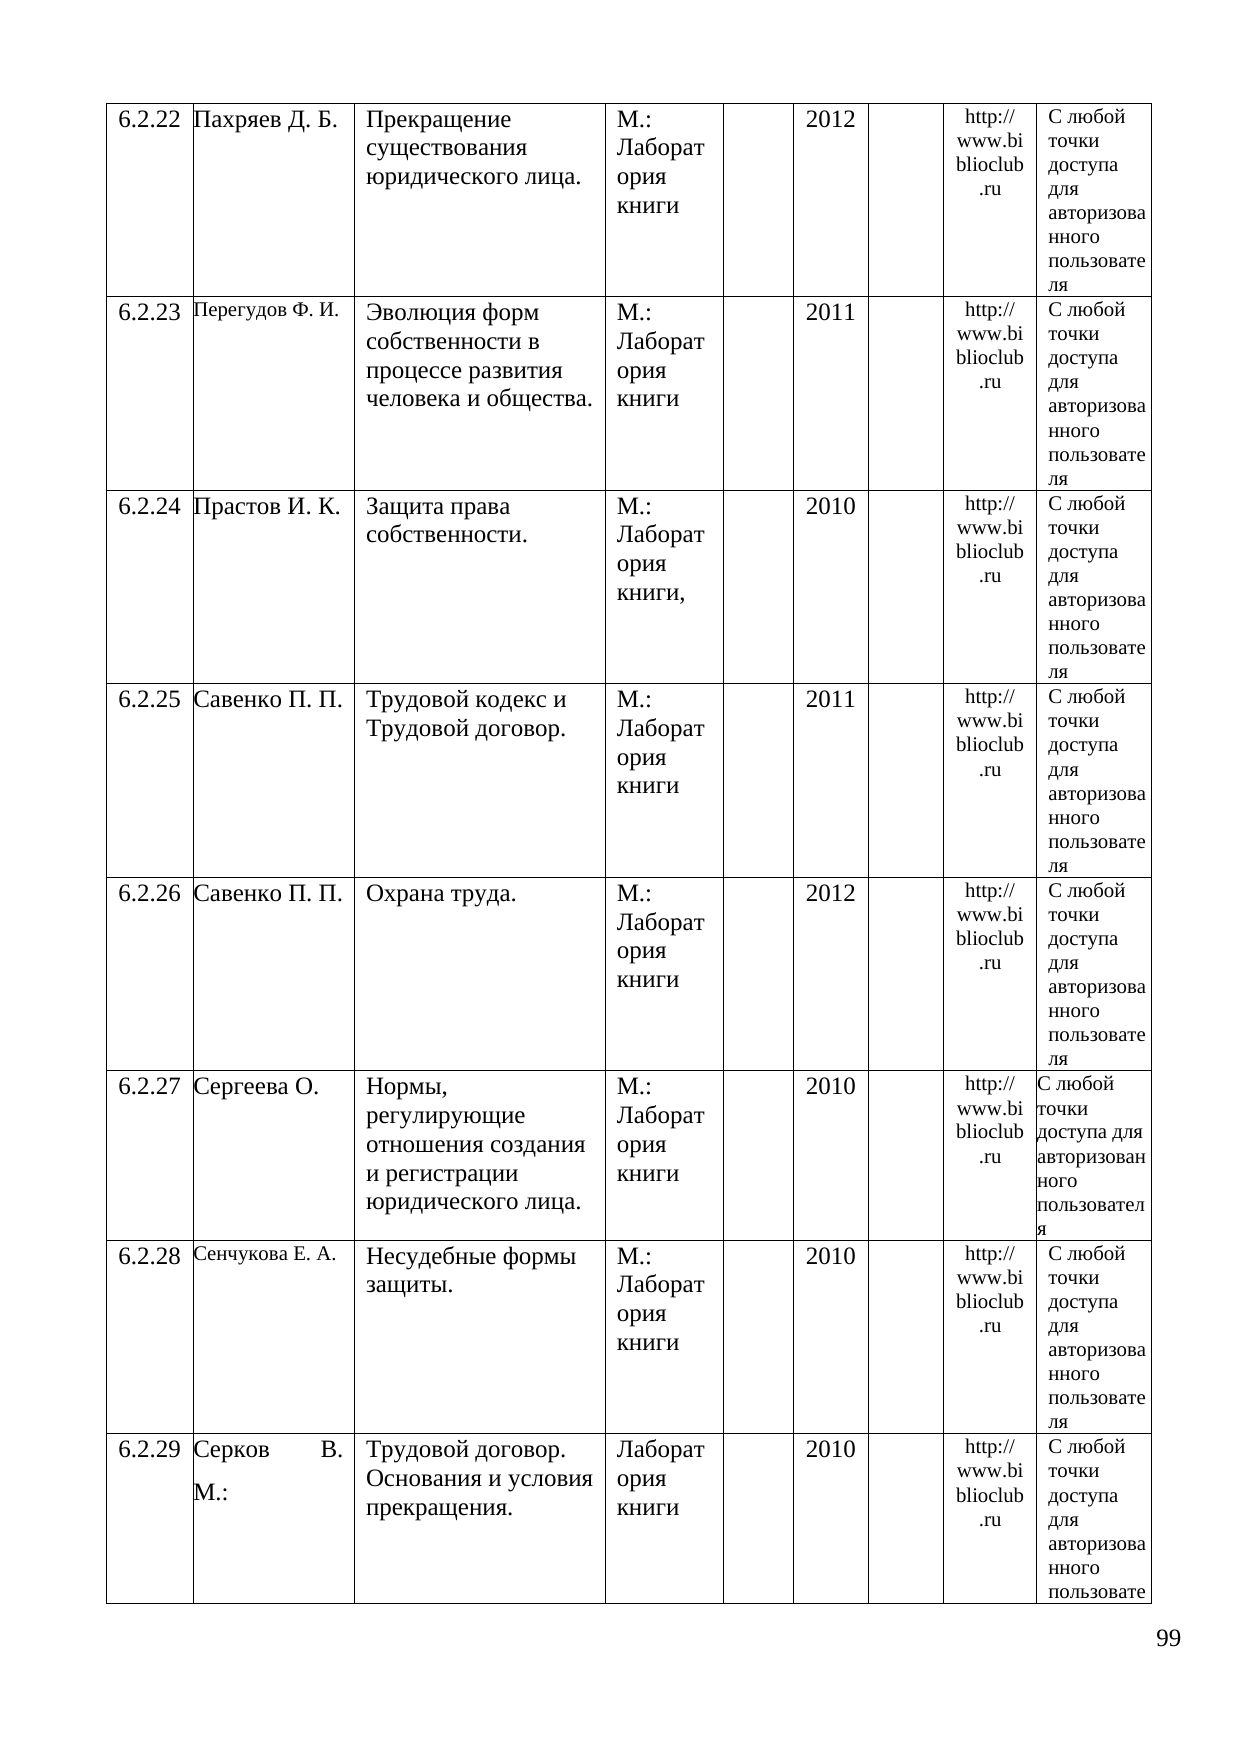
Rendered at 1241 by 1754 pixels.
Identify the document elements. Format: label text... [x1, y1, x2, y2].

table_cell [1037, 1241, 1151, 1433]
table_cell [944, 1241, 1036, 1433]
table_cell С любой точки доступа для авторизованного пользователя [1037, 491, 1151, 683]
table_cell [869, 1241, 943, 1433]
table_cell Савенко П. П. [194, 878, 354, 1070]
table_cell 2011 [794, 684, 868, 877]
table_cell 2012 [794, 104, 868, 296]
table_cell Трудовой кодекс и Трудовой договор. [355, 684, 605, 877]
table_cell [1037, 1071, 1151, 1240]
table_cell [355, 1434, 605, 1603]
table_cell [869, 878, 943, 1070]
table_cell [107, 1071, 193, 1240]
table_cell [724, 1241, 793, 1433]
table_cell Прекращение существования юридического лица. [355, 104, 605, 296]
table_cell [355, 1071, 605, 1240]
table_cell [1037, 104, 1151, 296]
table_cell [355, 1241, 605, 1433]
table_cell [724, 104, 793, 296]
table_cell [869, 684, 943, 877]
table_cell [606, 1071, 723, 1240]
table_cell 6.2.25 [107, 684, 193, 877]
table_cell С любой точки доступа для авторизованного пользователя [1037, 684, 1151, 877]
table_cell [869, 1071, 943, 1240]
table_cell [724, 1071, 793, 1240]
table_cell [724, 297, 793, 490]
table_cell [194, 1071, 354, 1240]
table_cell http://www.biblioclub.ru [944, 491, 1036, 683]
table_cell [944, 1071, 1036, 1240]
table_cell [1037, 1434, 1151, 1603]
table_cell [724, 491, 793, 683]
table_cell С любой точки доступа для авторизованного пользователя [1037, 297, 1151, 490]
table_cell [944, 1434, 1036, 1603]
table_cell 6.2.22 [107, 104, 193, 296]
table_cell 2010 [794, 491, 868, 683]
table_cell [869, 491, 943, 683]
table_cell 6.2.24 [107, 491, 193, 683]
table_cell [944, 104, 1036, 296]
table_cell 2011 [794, 297, 868, 490]
table_cell Перегудов Ф. И. [194, 297, 354, 490]
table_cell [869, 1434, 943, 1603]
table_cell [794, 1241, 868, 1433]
table_cell М.: Лаборатория книги [606, 104, 723, 296]
table_cell Савенко П. П. [194, 684, 354, 877]
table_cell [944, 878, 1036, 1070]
table_cell М.: Лаборатория книги [606, 878, 723, 1070]
table_cell М.: Лаборатория книги, [606, 491, 723, 683]
table_cell [724, 684, 793, 877]
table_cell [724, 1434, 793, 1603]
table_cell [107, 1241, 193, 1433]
table_cell http://www.biblioclub.ru [944, 297, 1036, 490]
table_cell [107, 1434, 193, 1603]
table_cell [869, 297, 943, 490]
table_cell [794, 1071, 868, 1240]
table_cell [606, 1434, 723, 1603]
table_cell Защита права собственности. [355, 491, 605, 683]
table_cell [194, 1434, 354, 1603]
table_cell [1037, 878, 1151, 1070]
table_cell Прастов И. К. [194, 491, 354, 683]
table_cell Эволюция форм собственности в процессе развития человека и общества. [355, 297, 605, 490]
table_cell [724, 878, 793, 1070]
table_cell Пахряев Д. Б. [194, 104, 354, 296]
table_cell 6.2.23 [107, 297, 193, 490]
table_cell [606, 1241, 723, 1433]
table_cell [869, 104, 943, 296]
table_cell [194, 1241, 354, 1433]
table_cell М.: Лаборатория книги [606, 684, 723, 877]
table_cell http://www.biblioclub.ru [944, 684, 1036, 877]
table_cell М.: Лаборатория книги [606, 297, 723, 490]
table_cell 6.2.26 [107, 878, 193, 1070]
table_cell 2012 [794, 878, 868, 1070]
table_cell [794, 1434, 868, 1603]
table_cell Охрана труда. [355, 878, 605, 1070]
